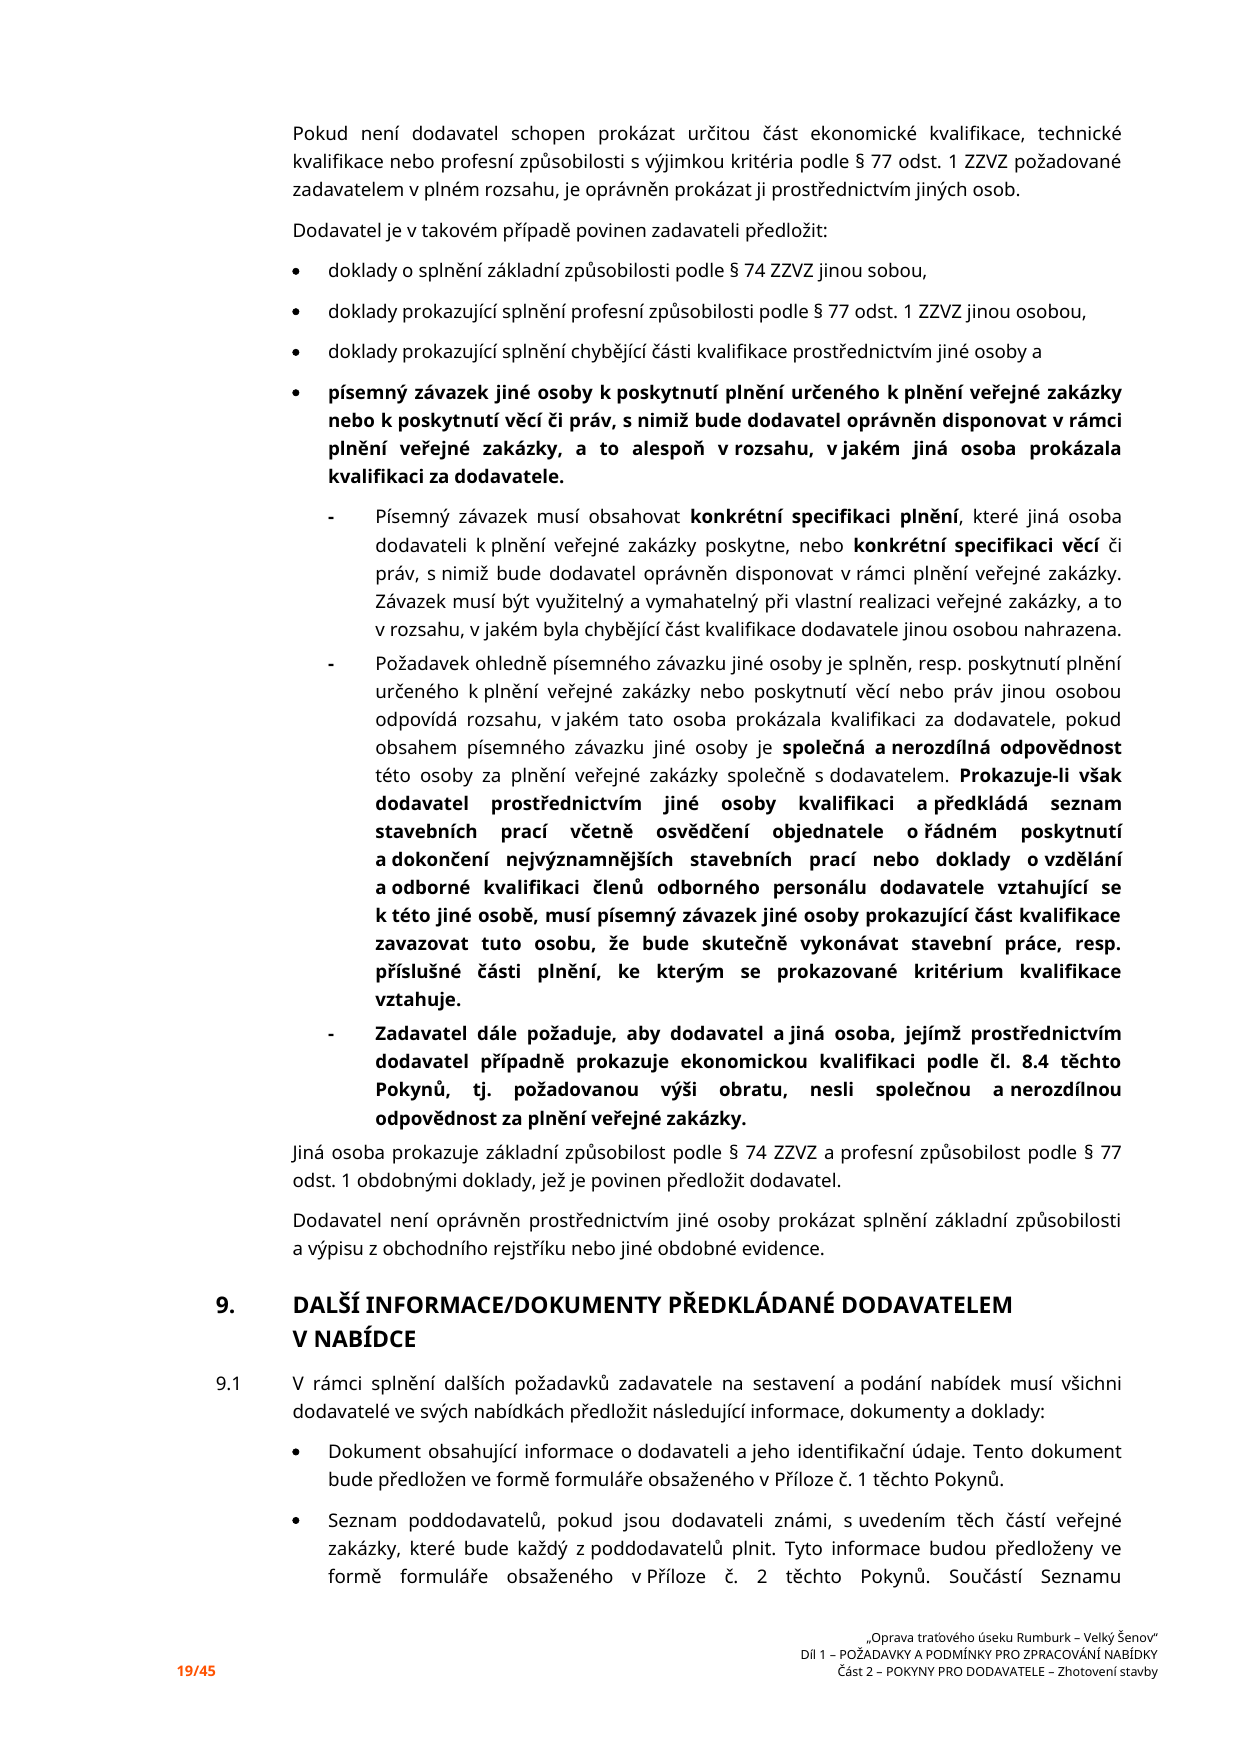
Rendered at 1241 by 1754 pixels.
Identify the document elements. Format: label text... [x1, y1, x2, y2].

text doklady prokazující splnění profesní způsobilosti podle § 77 odst. 1 ZZVZ jinou osobou, [292, 298, 1122, 324]
text Dokument obsahující informace o dodavateli a jeho identifikační údaje. Tento dokument bude předložen ve formě formuláře obsaženého v Příloze č. 1 těchto Pokynů. [292, 1438, 1122, 1492]
text Zadavatel dále požaduje, aby dodavatel a jiná osoba, jejímž prostřednictvím dodavatel případně prokazuje ekonomickou kvalifikaci podle čl. 8.4 těchto Pokynů, tj. požadovanou výši obratu, nesli společnou a nerozdílnou odpovědnost za plnění veřejné zakázky. [328, 1021, 1122, 1130]
text DALŠÍ INFORMACE/DOKUMENTY PŘEDKLÁDANÉ DODAVATELEM v NABÍDCE [216, 1289, 1122, 1354]
text doklady o splnění základní způsobilosti podle § 74 ZZVZ jinou sobou, [292, 258, 1122, 283]
text Požadavek ohledně písemného závazku jiné osoby je splněn, resp. poskytnutí plnění určeného k plnění veřejné zakázky nebo poskytnutí věcí nebo práv jinou osobou odpovídá rozsahu, v jakém tato osoba prokázala kvalifikaci za dodavatele, pokud obsahem písemného závazku jiné osoby je společná a nerozdílná odpovědnost této osoby za plnění veřejné zakázky společně s dodavatelem. Prokazuje-li však dodavatel prostřednictvím jiné osoby kvalifikaci a předkládá seznam stavebních prací včetně osvědčení objednatele o řádném poskytnutí a dokončení nejvýznamnějších stavebních prací nebo doklady o vzdělání a odborné kvalifikaci členů odborného personálu dodavatele vztahující se k této jiné osobě, musí písemný závazek jiné osoby prokazující část kvalifikace zavazovat tuto osobu, že bude skutečně vykonávat stavební práce, resp. příslušné části plnění, ke kterým se prokazované kritérium kvalifikace vztahuje. [328, 650, 1122, 1012]
text Písemný závazek musí obsahovat konkrétní specifikaci plnění, které jiná osoba dodavateli k plnění veřejné zakázky poskytne, nebo konkrétní specifikaci věcí či práv, s nimiž bude dodavatel oprávněn disponovat v rámci plnění veřejné zakázky. Závazek musí být využitelný a vymahatelný při vlastní realizaci veřejné zakázky, a to v rozsahu, v jakém byla chybějící část kvalifikace dodavatele jinou osobou nahrazena. [328, 504, 1122, 641]
text Dodavatel je v takovém případě povinen zadavateli předložit: [292, 217, 1122, 243]
text doklady prokazující splnění chybějící části kvalifikace prostřednictvím jiné osoby a [292, 339, 1122, 364]
text V rámci splnění dalších požadavků zadavatele na sestavení a podání nabídek musí všichni dodavatelé ve svých nabídkách předložit následující informace, dokumenty a doklady: [216, 1370, 1122, 1423]
text Dodavatel není oprávněn prostřednictvím jiné osoby prokázat splnění základní způsobilosti a výpisu z obchodního rejstříku nebo jiné obdobné evidence. [292, 1208, 1122, 1261]
text Jiná osoba prokazuje základní způsobilost podle § 74 ZZVZ a profesní způsobilost podle § 77 odst. 1 obdobnými doklady, jež je povinen předložit dodavatel. [292, 1139, 1122, 1193]
text Pokud není dodavatel schopen prokázat určitou část ekonomické kvalifikace, technické kvalifikace nebo profesní způsobilosti s výjimkou kritéria podle § 77 odst. 1 ZZVZ požadované zadavatelem v plném rozsahu, je oprávněn prokázat ji prostřednictvím jiných osob. [292, 121, 1122, 202]
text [292, 1507, 1122, 1588]
text písemný závazek jiné osoby k poskytnutí plnění určeného k plnění veřejné zakázky nebo k poskytnutí věcí či práv, s nimiž bude dodavatel oprávněn disponovat v rámci plnění veřejné zakázky, a to alespoň v rozsahu, v jakém jiná osoba prokázala kvalifikaci za dodavatele. [292, 379, 1122, 489]
